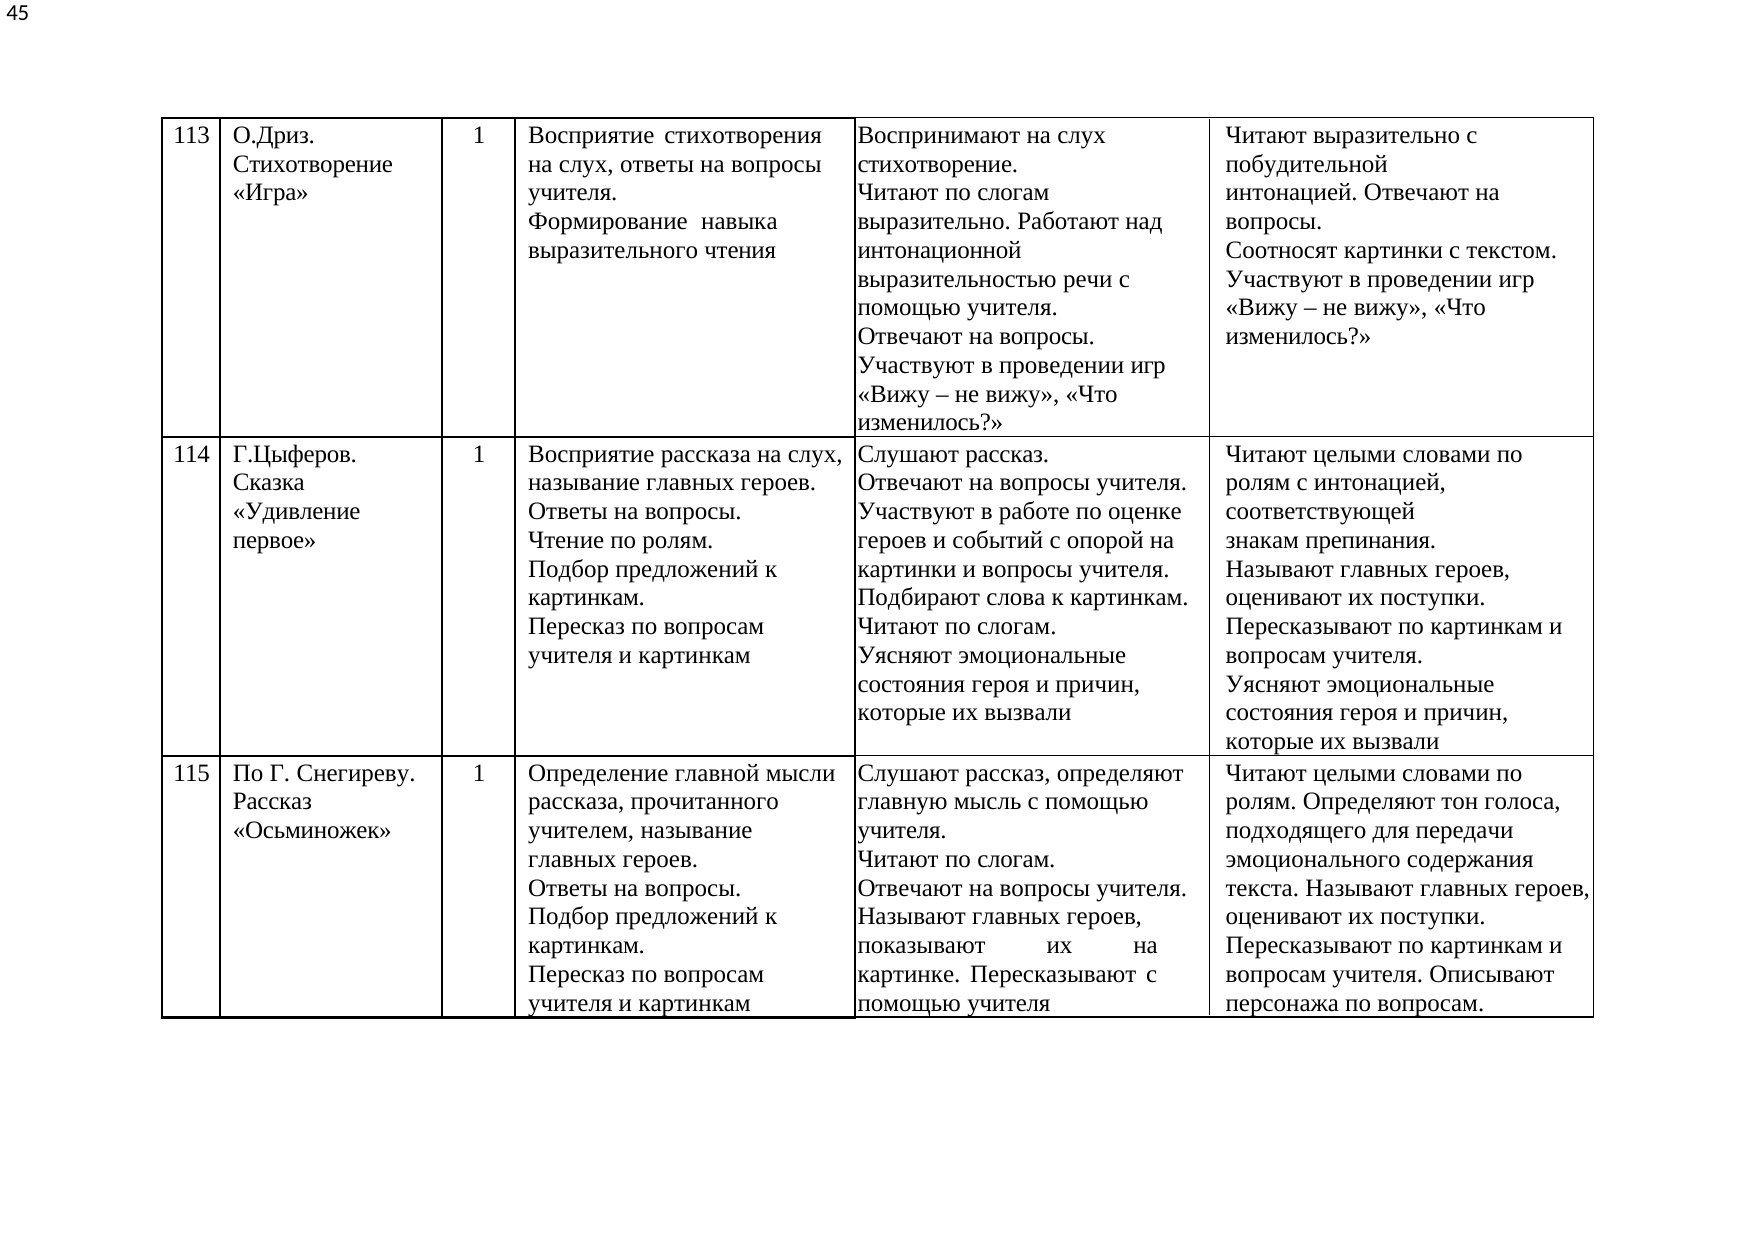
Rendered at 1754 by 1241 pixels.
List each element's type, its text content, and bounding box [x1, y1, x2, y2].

table_cell Читают целыми словами по ролям. Определяют тон голоса, подходящего для передачи эмоционального содержания текста. Называют главных героев, оценивают их поступки. Пересказывают по картинкам и вопросам учителя. Описывают персонажа по вопросам. [1210, 756, 1593, 1016]
table_header Воспринимают на слух стихотворение. Читают по слогам выразительно. Работают над интонационной выразительностью речи с помощью учителя. Отвечают на вопросы. Участвуют в проведении игр «Вижу – не вижу», «Что изменилось?» [856, 118, 1210, 436]
table_cell Читают целыми словами по ролям с интонацией, соответствующей знакам препинания. Называют главных героев, оценивают их поступки. Пересказывают по картинкам и вопросам учителя. Уясняют эмоциональные состояния героя и причин, которые их вызвали [1210, 437, 1593, 755]
table_header 1 [443, 119, 514, 436]
table_header О.Дриз. Стихотворение «Игра» [221, 119, 441, 436]
table_header Восприятие стихотворения на слух, ответы на вопросы учителя. Формирование навыка выразительного чтения [516, 119, 854, 436]
table_header Читают выразительно с побудительной интонацией. Отвечают на вопросы. Соотносят картинки с текстом. Участвуют в проведении игр «Вижу – не вижу», «Что изменилось?» [1210, 118, 1593, 436]
table_cell Слушают рассказ. Отвечают на вопросы учителя. Участвуют в работе по оценке героев и событий с опорой на картинки и вопросы учителя. Подбирают слова к картинкам. Читают по слогам. Уясняют эмоциональные состояния героя и причин, которые их вызвали [856, 437, 1209, 755]
table_header 113 [163, 119, 219, 436]
table_cell Определение главной мысли рассказа, прочитанного учителем, называние главных героев. Ответы на вопросы. Подбор предложений к картинкам. Пересказ по вопросам учителя и картинкам [516, 757, 854, 1016]
table_cell Г.Цыферов. Сказка «Удивление первое» [221, 438, 441, 755]
table_cell Восприятие рассказа на слух, называние главных героев. Ответы на вопросы. Чтение по ролям. Подбор предложений к картинкам. Пересказ по вопросам учителя и картинкам [516, 438, 854, 755]
table_cell 115 [163, 757, 219, 1016]
table_cell По Г. Снегиреву. Рассказ «Осьминожек» [221, 757, 441, 1016]
table_cell 1 [443, 438, 514, 755]
table_cell 1 [443, 757, 514, 1016]
table_cell Слушают рассказ, определяют главную мысль с помощью учителя. Читают по слогам. Отвечают на вопросы учителя. Называют главных героев, показывают их на картинке. Пересказывают с помощью учителя [856, 756, 1210, 1016]
table_cell 114 [163, 438, 219, 755]
